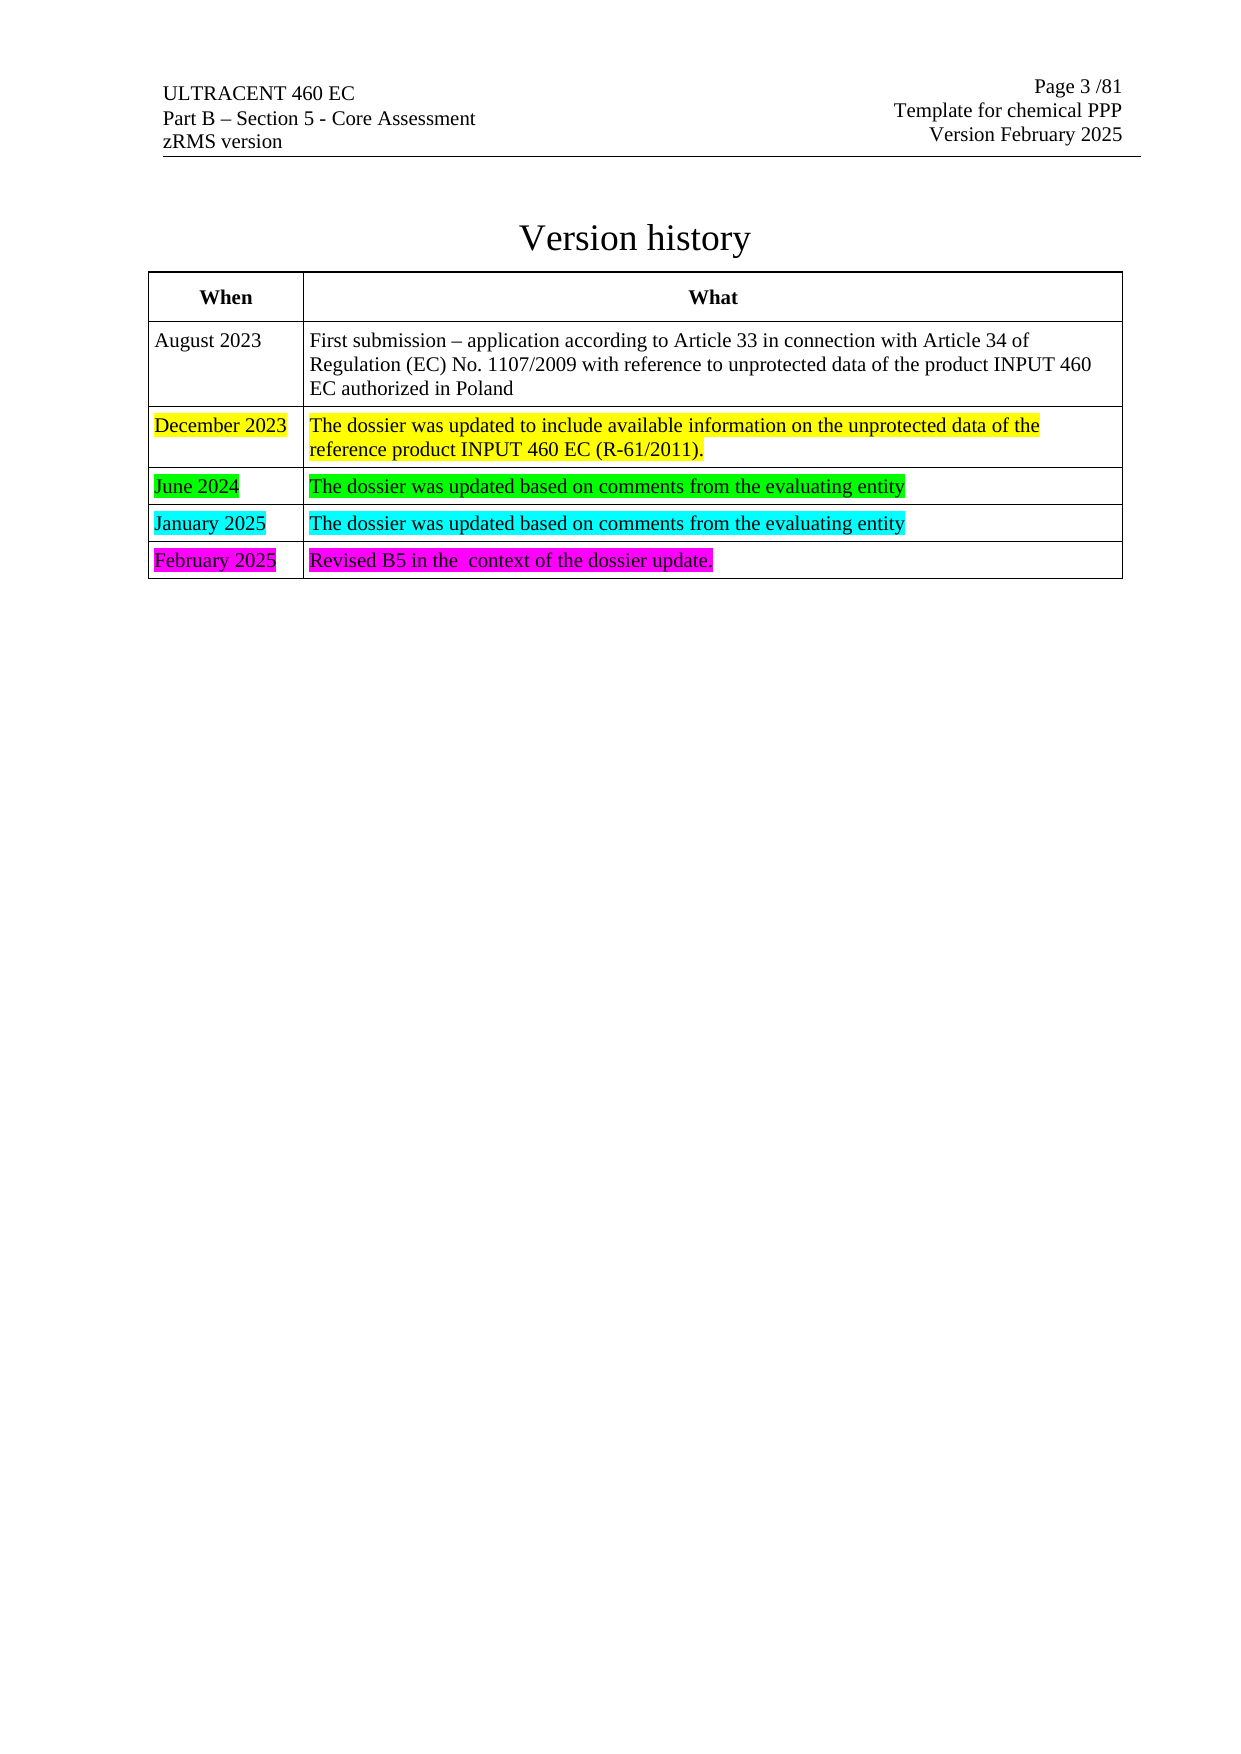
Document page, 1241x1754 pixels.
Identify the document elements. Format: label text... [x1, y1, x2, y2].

table_cell February 2025 [149, 542, 303, 578]
table_header What [304, 273, 1122, 321]
table_cell August 2023 [149, 322, 303, 406]
table_cell June 2024 [149, 468, 303, 504]
table_cell The dossier was updated to include available information on the unprotected data of the reference product INPUT 460 EC (R-61/2011). [304, 407, 1122, 467]
table_cell The dossier was updated based on comments from the evaluating entity [304, 468, 1122, 504]
title Version history [148, 216, 1122, 259]
table_cell December 2023 [149, 407, 303, 467]
table_header When [149, 273, 303, 321]
table_cell First submission – application according to Article 33 in connection with Article 34 of Regulation (EC) No. 1107/2009 with reference to unprotected data of the product INPUT 460 EC authorized in Poland [304, 322, 1122, 406]
table_cell January 2025 [149, 505, 303, 541]
table_cell Revised B5 in the context of the dossier update. [304, 542, 1122, 578]
table_cell The dossier was updated based on comments from the evaluating entity [304, 505, 1122, 541]
